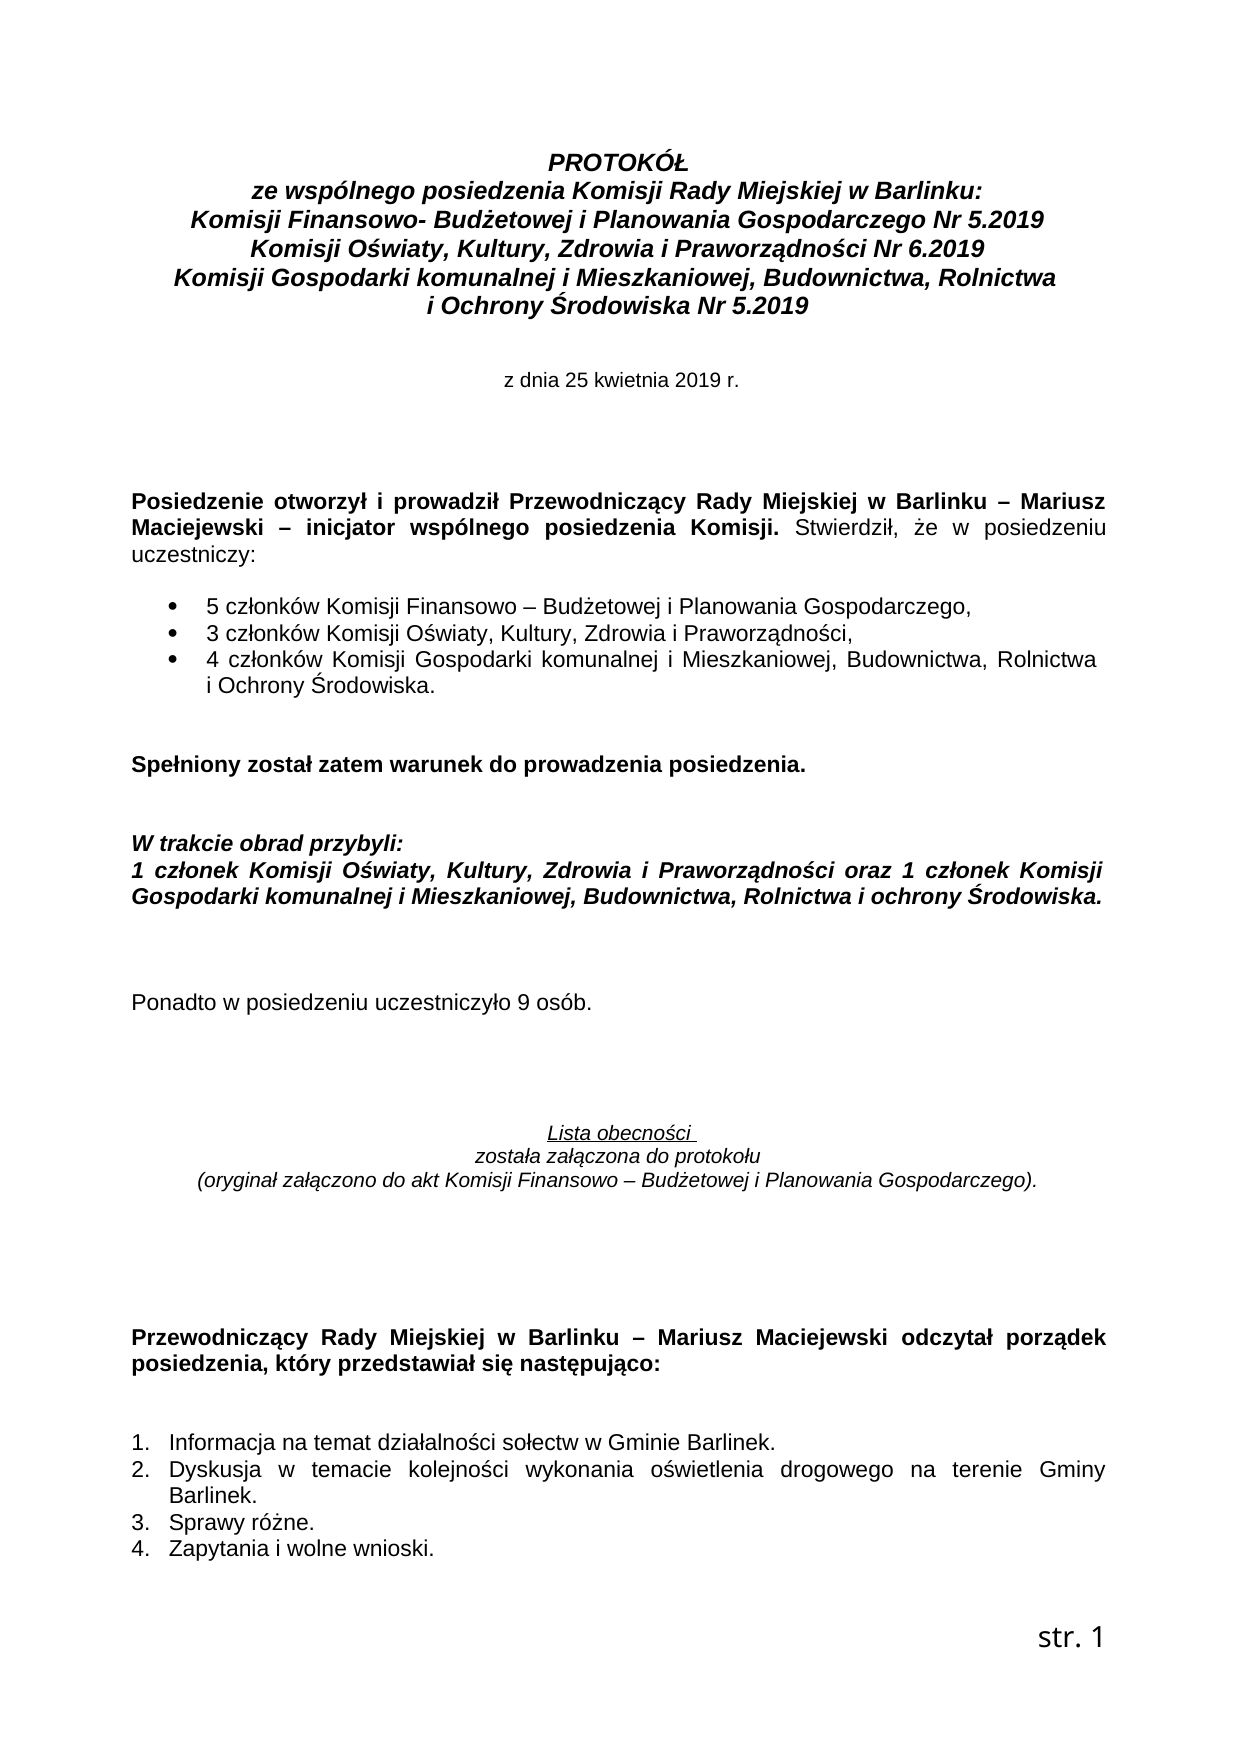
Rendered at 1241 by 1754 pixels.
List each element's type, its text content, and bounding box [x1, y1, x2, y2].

text z dnia 25 kwietnia 2019 r. [131, 368, 1106, 392]
text W trakcie obrad przybyli: [131, 830, 1106, 857]
text Spełniony został zatem warunek do prowadzenia posiedzenia. [131, 751, 1106, 778]
text Przewodniczący Rady Miejskiej w Barlinku – Mariusz Maciejewski odczytał porządek posiedzenia, który przedstawiał się następująco: [131, 1324, 1106, 1377]
list Sprawy różne. [131, 1508, 1106, 1535]
text Ponadto w posiedzeniu uczestniczyło 9 osób. [131, 988, 1106, 1015]
text Komisji Finansowo- Budżetowej i Planowania Gospodarczego Nr 5.2019 [131, 205, 1106, 234]
list 4 członków Komisji Gospodarki komunalnej i Mieszkaniowej, Budownictwa, Rolnictwa i Ochrony Środowiska. [169, 646, 1106, 699]
text Komisji Gospodarki komunalnej i Mieszkaniowej, Budownictwa, Rolnictwa i Ochrony Środowiska Nr 5.2019 [131, 263, 1106, 320]
text PROTOKÓŁ [131, 148, 1106, 176]
text ze wspólnego posiedzenia Komisji Rady Miejskiej w Barlinku: [131, 176, 1106, 205]
text Lista obecności [131, 1120, 1106, 1144]
list 3 członków Komisji Oświaty, Kultury, Zdrowia i Praworządności, [169, 619, 1106, 646]
list Informacja na temat działalności sołectw w Gminie Barlinek. [131, 1429, 1106, 1456]
text Komisji Oświaty, Kultury, Zdrowia i Praworządności Nr 6.2019 [131, 234, 1106, 263]
list Dyskusja w temacie kolejności wykonania oświetlenia drogowego na terenie Gminy Barlinek. [131, 1456, 1106, 1508]
list 5 członków Komisji Finansowo – Budżetowej i Planowania Gospodarczego, [169, 593, 1106, 619]
text 1 członek Komisji Oświaty, Kultury, Zdrowia i Praworządności oraz 1 członek Komisji Gospodarki komunalnej i Mieszkaniowej, Budownictwa, Rolnictwa i ochrony Środowiska. [131, 857, 1106, 909]
list Zapytania i wolne wnioski. [131, 1535, 1106, 1561]
text została załączona do protokołu [131, 1144, 1106, 1168]
text Posiedzenie otworzył i prowadził Przewodniczący Rady Miejskiej w Barlinku – Mariusz Maciejewski – inicjator wspólnego posiedzenia Komisji. Stwierdził, że w posiedzeniu uczestniczy: [131, 488, 1106, 567]
text (oryginał załączono do akt Komisji Finansowo – Budżetowej i Planowania Gospodarczego). [131, 1168, 1106, 1192]
